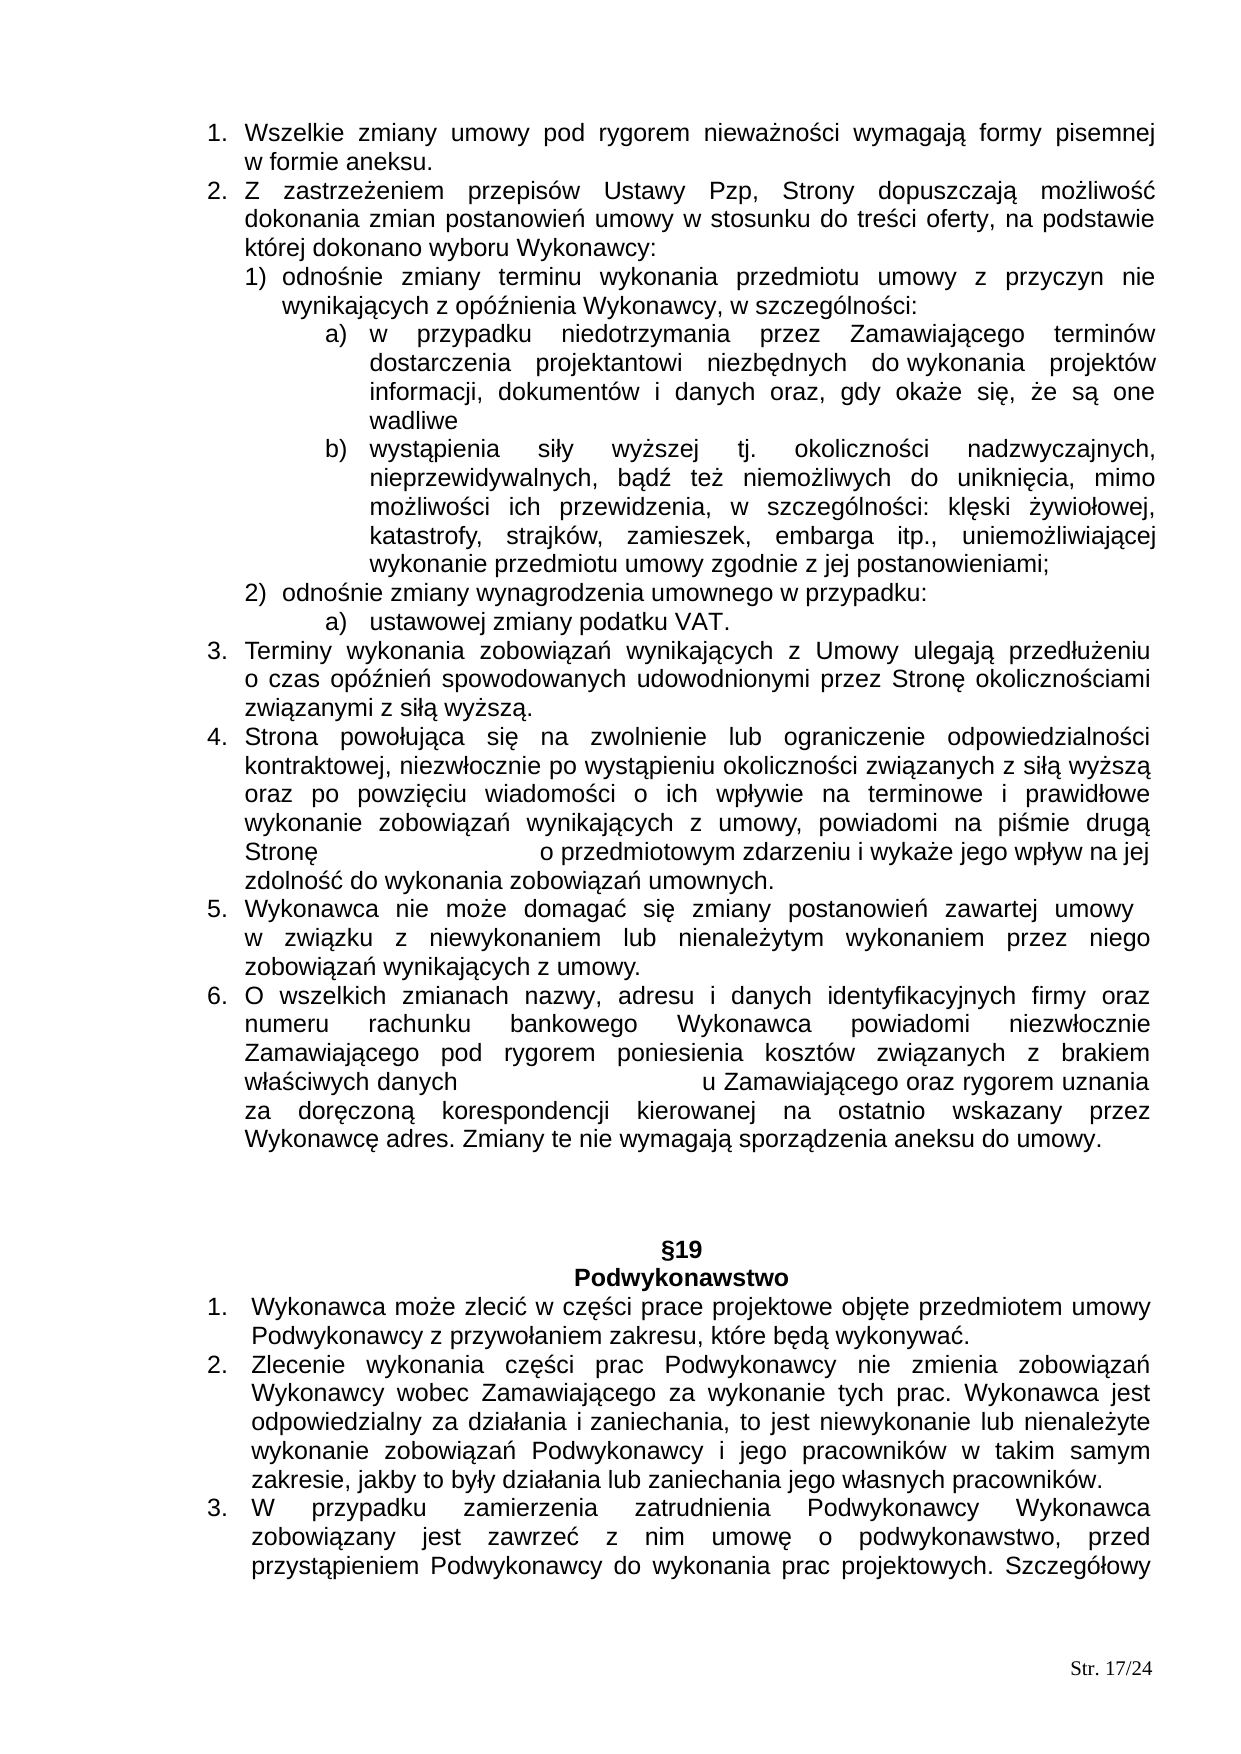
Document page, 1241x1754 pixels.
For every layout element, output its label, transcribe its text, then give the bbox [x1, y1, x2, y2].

list odnośnie zmiany wynagrodzenia umownego w przypadku: [244, 578, 1156, 607]
list ustawowej zmiany podatku VAT. [325, 607, 1156, 636]
list odnośnie zmiany terminu wykonania przedmiotu umowy z przyczyn nie wynikających z opóźnienia Wykonawcy, w szczególności: [244, 262, 1156, 319]
list w przypadku niedotrzymania przez Zamawiającego terminów dostarczenia projektantowi niezbędnych do wykonania projektów informacji, dokumentów i danych oraz, gdy okaże się, że są one wadliwe [325, 319, 1156, 434]
list Wykonawca nie może domagać się zmiany postanowień zawartej umowy w związku z niewykonaniem lub nienależytym wykonaniem przez niego zobowiązań wynikających z umowy. [207, 894, 1152, 981]
list Zlecenie wykonania części prac Podwykonawcy nie zmienia zobowiązań Wykonawcy wobec Zamawiającego za wykonanie tych prac. Wykonawca jest odpowiedzialny za działania i zaniechania, to jest niewykonanie lub nienależyte wykonanie zobowiązań Podwykonawcy i jego pracowników w takim samym zakresie, jakby to były działania lub zaniechania jego własnych pracowników. [207, 1349, 1152, 1493]
text §19 Podwykonawstwo [207, 1234, 1156, 1292]
list Wykonawca może zlecić w części prace projektowe objęte przedmiotem umowy Podwykonawcy z przywołaniem zakresu, które będą wykonywać. [207, 1292, 1152, 1349]
list Strona powołująca się na zwolnienie lub ograniczenie odpowiedzialności kontraktowej, niezwłocznie po wystąpieniu okoliczności związanych z siłą wyższą oraz po powzięciu wiadomości o ich wpływie na terminowe i prawidłowe wykonanie zobowiązań wynikających z umowy, powiadomi na piśmie drugą Stronę o przedmiotowym zdarzeniu i wykaże jego wpływ na jej zdolność do wykonania zobowiązań umownych. [207, 722, 1152, 894]
list Z zastrzeżeniem przepisów Ustawy Pzp, Strony dopuszczają możliwość dokonania zmian postanowień umowy w stosunku do treści oferty, na podstawie której dokonano wyboru Wykonawcy: [207, 176, 1156, 262]
list Wszelkie zmiany umowy pod rygorem nieważności wymagają formy pisemnej w formie aneksu. [207, 118, 1156, 176]
list Terminy wykonania zobowiązań wynikających z Umowy ulegają przedłużeniu o czas opóźnień spowodowanych udowodnionymi przez Stronę okolicznościami związanymi z siłą wyższą. [207, 636, 1152, 722]
list O wszelkich zmianach nazwy, adresu i danych identyfikacyjnych firmy oraz numeru rachunku bankowego Wykonawca powiadomi niezwłocznie Zamawiającego pod rygorem poniesienia kosztów związanych z brakiem właściwych danych u Zamawiającego oraz rygorem uznania za doręczoną korespondencji kierowanej na ostatnio wskazany przez Wykonawcę adres. Zmiany te nie wymagają sporządzenia aneksu do umowy. [207, 981, 1152, 1153]
list wystąpienia siły wyższej tj. okoliczności nadzwyczajnych, nieprzewidywalnych, bądź też niemożliwych do uniknięcia, mimo możliwości ich przewidzenia, w szczególności: klęski żywiołowej, katastrofy, strajków, zamieszek, embarga itp., uniemożliwiającej wykonanie przedmiotu umowy zgodnie z jej postanowieniami; [325, 434, 1156, 578]
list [207, 1493, 1152, 1579]
